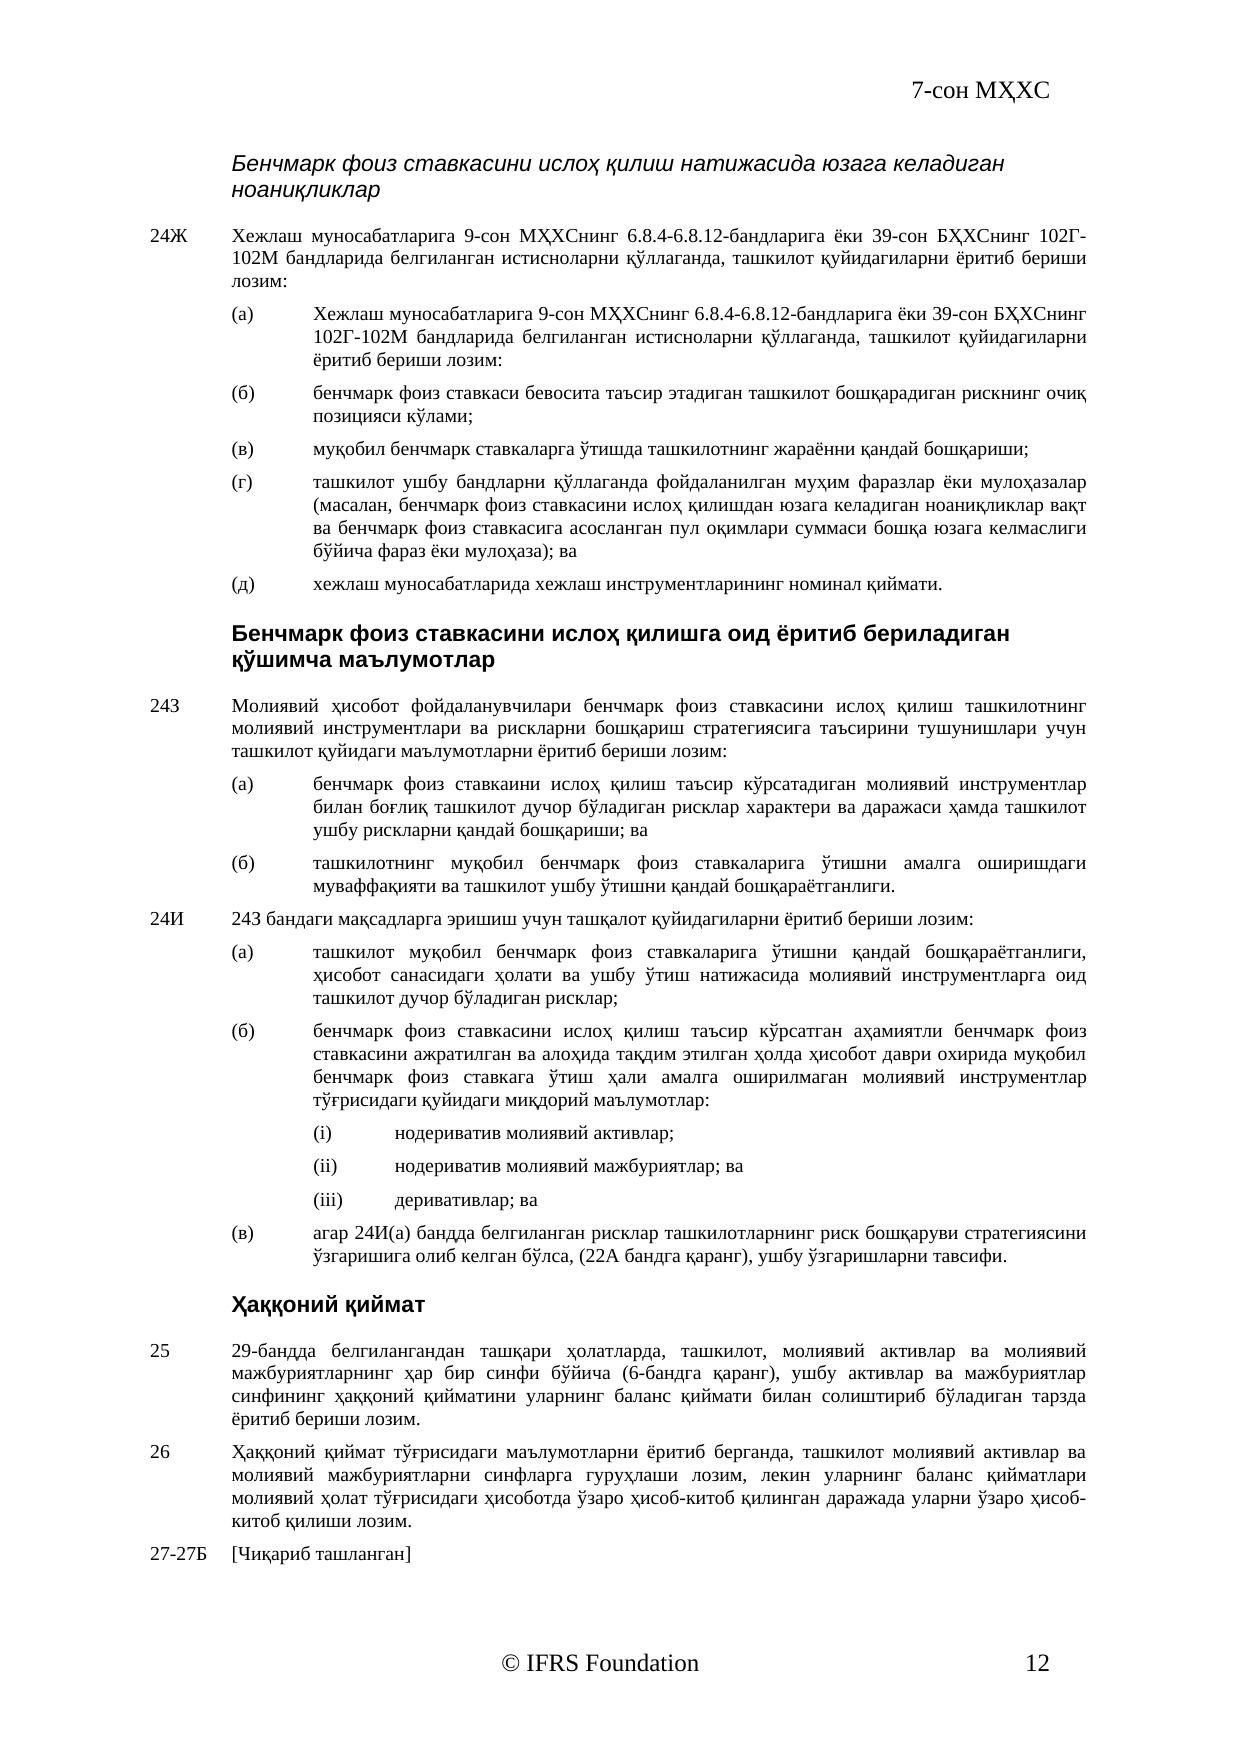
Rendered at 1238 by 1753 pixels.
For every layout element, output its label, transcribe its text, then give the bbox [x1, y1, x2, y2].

text (б) бенчмарк фоиз ставкасини ислоҳ қилиш таъсир кўрсатган аҳамиятли бенчмарк фоиз ставкасини ажратилган ва алоҳида тақдим этилган ҳолда ҳисобот даври охирида муқобил бенчмарк фоиз ставкага ўтиш ҳали амалга оширилмаган молиявий инструментлар тўғрисидаги қуйидаги миқдорий маълумотлар: [231, 1019, 1087, 1111]
text (i) нодериватив молиявий активлар; [313, 1121, 1087, 1144]
text Бенчмарк фоиз ставкасини ислоҳ қилишга оид ёритиб бериладиган қўшимча маълумотлар [231, 620, 1087, 673]
text 27-27Б [Чиқариб ташланган] [150, 1542, 1087, 1565]
text Бенчмарк фоиз ставкасини ислоҳ қилиш натижасида юзага келадиган ноаниқликлар [231, 150, 1087, 203]
text (ii) нодериватив молиявий мажбуриятлар; ва [313, 1154, 1087, 1177]
text (д) хежлаш муносабатларида хежлаш инструментларининг номинал қиймати. [231, 572, 1087, 595]
text 25 29-бандда белгилангандан ташқари ҳолатларда, ташкилот, молиявий активлар ва молиявий мажбуриятларнинг ҳар бир синфи бўйича (6-бандга қаранг), ушбу активлар ва мажбуриятлар синфининг ҳаққоний қийматини уларнинг баланс қиймати билан солиштириб бўладиган тарзда ёритиб бериши лозим. [150, 1338, 1087, 1430]
text (г) ташкилот ушбу бандларни қўллаганда фойдаланилган муҳим фаразлар ёки мулоҳазалар (масалан, бенчмарк фоиз ставкасини ислоҳ қилишдан юзага келадиган ноаниқликлар вақт ва бенчмарк фоиз ставкасига асосланган пул оқимлари суммаси бошқа юзага келмаслиги бўйича фараз ёки мулоҳаза); ва [231, 471, 1087, 562]
text (а) ташкилот муқобил бенчмарк фоиз ставкаларига ўтишни қандай бошқараётганлиги, ҳисобот санасидаги ҳолати ва ушбу ўтиш натижасида молиявий инструментларга оид ташкилот дучор бўладиган рисклар; [231, 941, 1087, 1009]
text 24И 24З бандаги мақсадларга эришиш учун ташқалот қуйидагиларни ёритиб бериши лозим: [150, 907, 1087, 930]
text (б) бенчмарк фоиз ставкаси бевосита таъсир этадиган ташкилот бошқарадиган рискнинг очиқ позицияси кўлами; [231, 381, 1087, 427]
text 26 Ҳаққоний қиймат тўғрисидаги маълумотларни ёритиб берганда, ташкилот молиявий активлар ва молиявий мажбуриятларни синфларга гуруҳлаши лозим, лекин уларнинг баланс қийматлари молиявий ҳолат тўғрисидаги ҳисоботда ўзаро ҳисоб-китоб қилинган даражада уларни ўзаро ҳисоб-китоб қилиши лозим. [150, 1440, 1087, 1531]
text Ҳаққоний қиймат [231, 1291, 1087, 1318]
text (а) бенчмарк фоиз ставкаини ислоҳ қилиш таъсир кўрсатадиган молиявий инструментлар билан боғлиқ ташкилот дучор бўладиган рисклар характери ва даражаси ҳамда ташкилот ушбу рискларни қандай бошқариши; ва [231, 772, 1087, 841]
text (в) муқобил бенчмарк ставкаларга ўтишда ташкилотнинг жараённи қандай бошқариши; [231, 437, 1087, 460]
text (в) агар 24И(а) бандда белгиланган рисклар ташкилотларнинг риск бошқаруви стратегиясини ўзгаришига олиб келган бўлса, (22А бандга қаранг), ушбу ўзгаришларни тавсифи. [231, 1221, 1087, 1266]
text (б) ташкилотнинг муқобил бенчмарк фоиз ставкаларига ўтишни амалга оширишдаги муваффақияти ва ташкилот ушбу ўтишни қандай бошқараётганлиги. [231, 851, 1087, 897]
text (а) Хежлаш муносабатларига 9-сон МҲХСнинг 6.8.4-6.8.12-бандларига ёки 39-сон БҲХСнинг 102Г-102М бандларида белгиланган истисноларни қўллаганда, ташкилот қуйидагиларни ёритиб бериши лозим: [231, 302, 1087, 371]
text (iii) деривативлар; ва [313, 1187, 1087, 1210]
text 24Ж Хежлаш муносабатларига 9-сон МҲХСнинг 6.8.4-6.8.12-бандларига ёки 39-сон БҲХСнинг 102Г-102М бандларида белгиланган истисноларни қўллаганда, ташкилот қуйидагиларни ёритиб бериши лозим: [150, 223, 1087, 292]
text 24З Молиявий ҳисобот фойдаланувчилари бенчмарк фоиз ставкасини ислоҳ қилиш ташкилотнинг молиявий инструментлари ва рискларни бошқариш стратегиясига таъсирини тушунишлари учун ташкилот қуйидаги маълумотларни ёритиб бериши лозим: [150, 693, 1087, 762]
